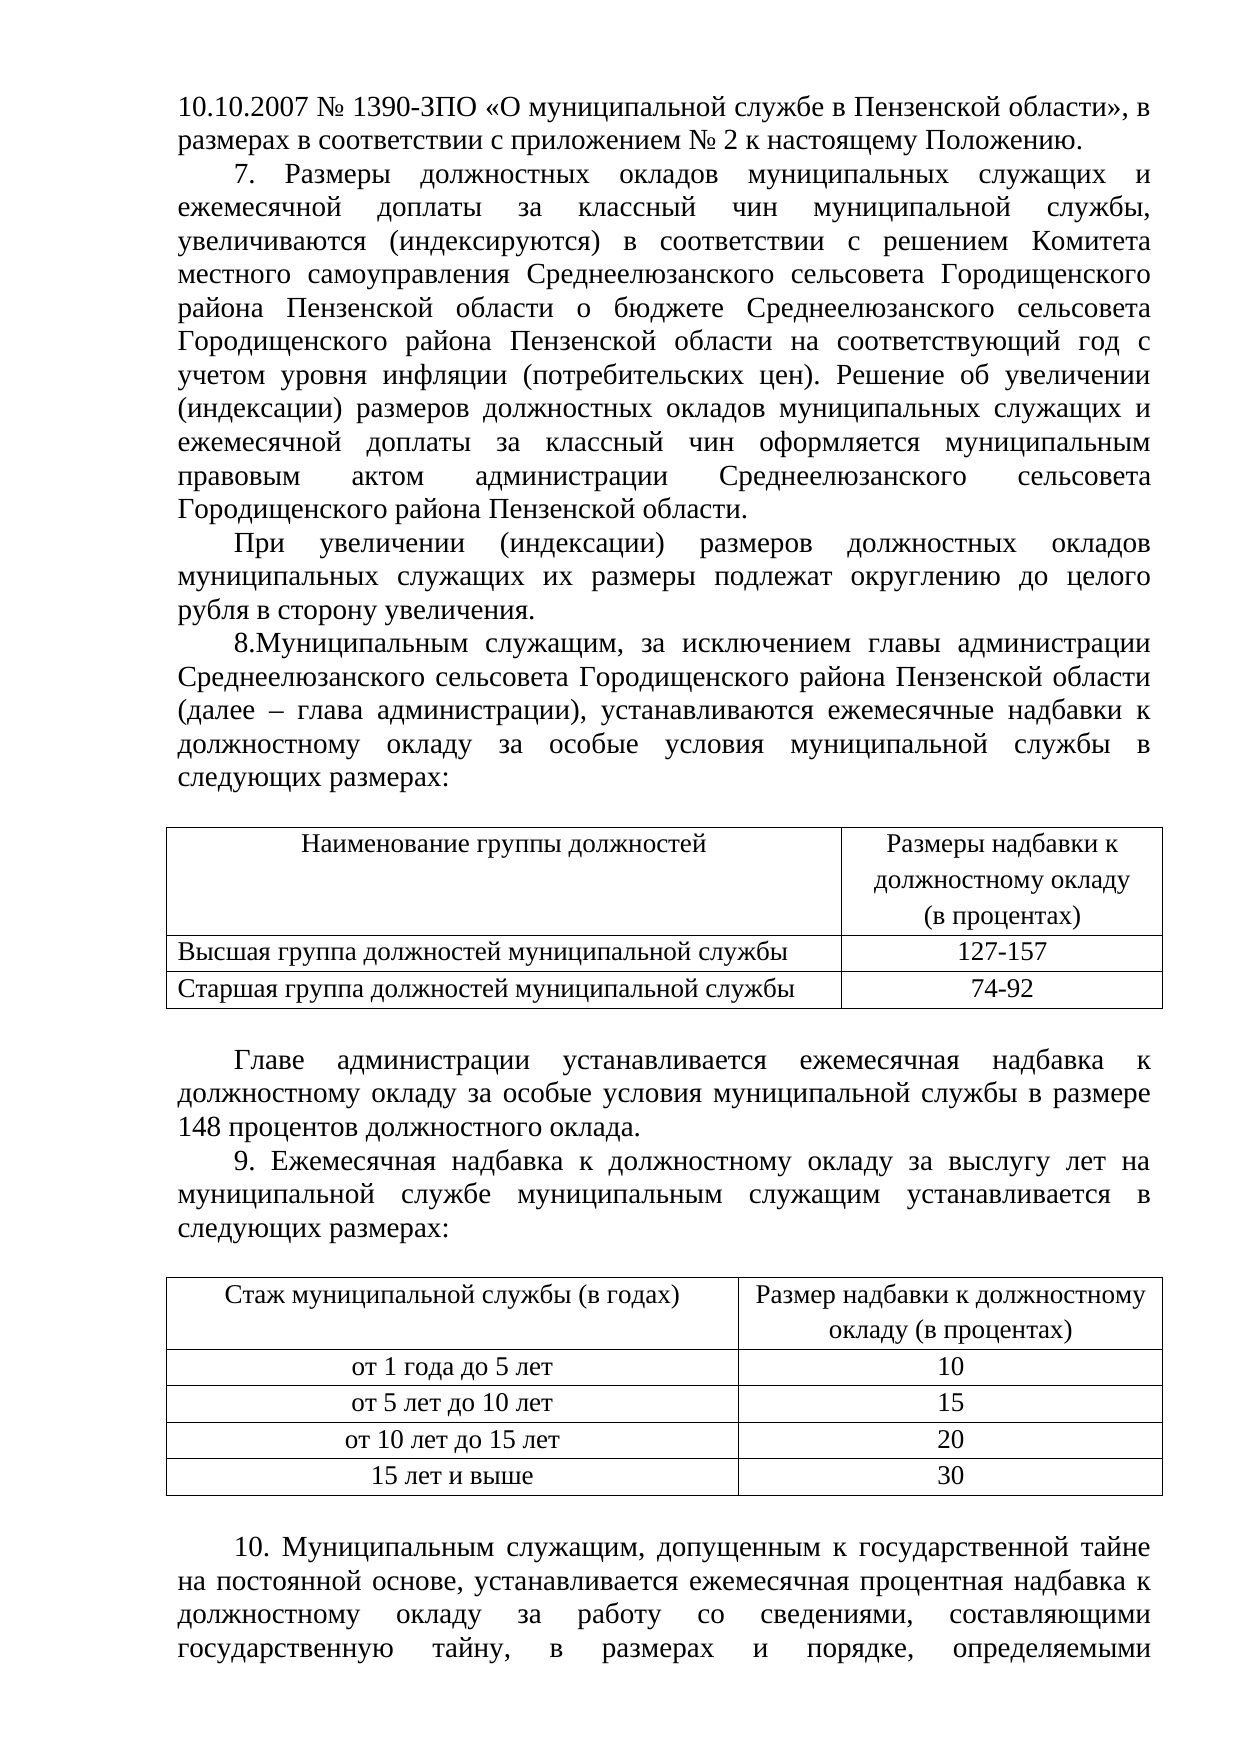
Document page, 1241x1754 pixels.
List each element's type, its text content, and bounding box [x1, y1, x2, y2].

table_cell 20 [739, 1423, 1162, 1458]
text 7. Размеры должностных окладов муниципальных служащих и ежемесячной доплаты за классный чин муниципальной службы, увеличиваются (индексируются) в соответствии с решением Комитета местного самоуправления Среднеелюзанского сельсовета Городищенского района Пензенской области о бюджете Среднеелюзанского сельсовета Городищенского района Пензенской области на соответствующий год с учетом уровня инфляции (потребительских цен). Решение об увеличении (индексации) размеров должностных окладов муниципальных служащих и ежемесячной доплаты за классный чин оформляется муниципальным правовым актом администрации Среднеелюзанского сельсовета Городищенского района Пензенской области. [177, 156, 1152, 525]
table_cell от 10 лет до 15 лет [167, 1423, 738, 1458]
table_cell 10 [739, 1350, 1162, 1385]
text 8.Муниципальным служащим, за исключением главы администрации Среднеелюзанского сельсовета Городищенского района Пензенской области (далее – глава администрации), устанавливаются ежемесячные надбавки к должностному окладу за особые условия муниципальной службы в следующих размерах: [177, 625, 1152, 793]
table_header Размеры надбавки к должностному окладу (в процентах) [842, 828, 1162, 934]
table_cell 127-157 [842, 936, 1162, 971]
table_header Наименование группы должностей [167, 828, 841, 934]
table_cell 15 [739, 1386, 1162, 1422]
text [177, 89, 1152, 156]
text Главе администрации устанавливается ежемесячная надбавка к должностному окладу за особые условия муниципальной службы в размере 148 процентов должностного оклада. [177, 1042, 1152, 1143]
table_cell 15 лет и выше [167, 1459, 738, 1495]
table_cell от 5 лет до 10 лет [167, 1386, 738, 1422]
text 9. Ежемесячная надбавка к должностному окладу за выслугу лет на муниципальной службе муниципальным служащим устанавливается в следующих размерах: [177, 1143, 1152, 1243]
table_cell 30 [739, 1459, 1162, 1495]
table_cell от 1 года до 5 лет [167, 1350, 738, 1385]
table_cell 74-92 [842, 972, 1162, 1007]
table_header Размер надбавки к должностному окладу (в процентах) [739, 1278, 1162, 1349]
text При увеличении (индексации) размеров должностных окладов муниципальных служащих их размеры подлежат округлению до целого рубля в сторону увеличения. [177, 525, 1152, 625]
table_cell Высшая группа должностей муниципальной службы [167, 936, 841, 971]
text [177, 1529, 1152, 1663]
table_cell Старшая группа должностей муниципальной службы [167, 972, 841, 1007]
table_header Стаж муниципальной службы (в годах) [167, 1278, 738, 1349]
